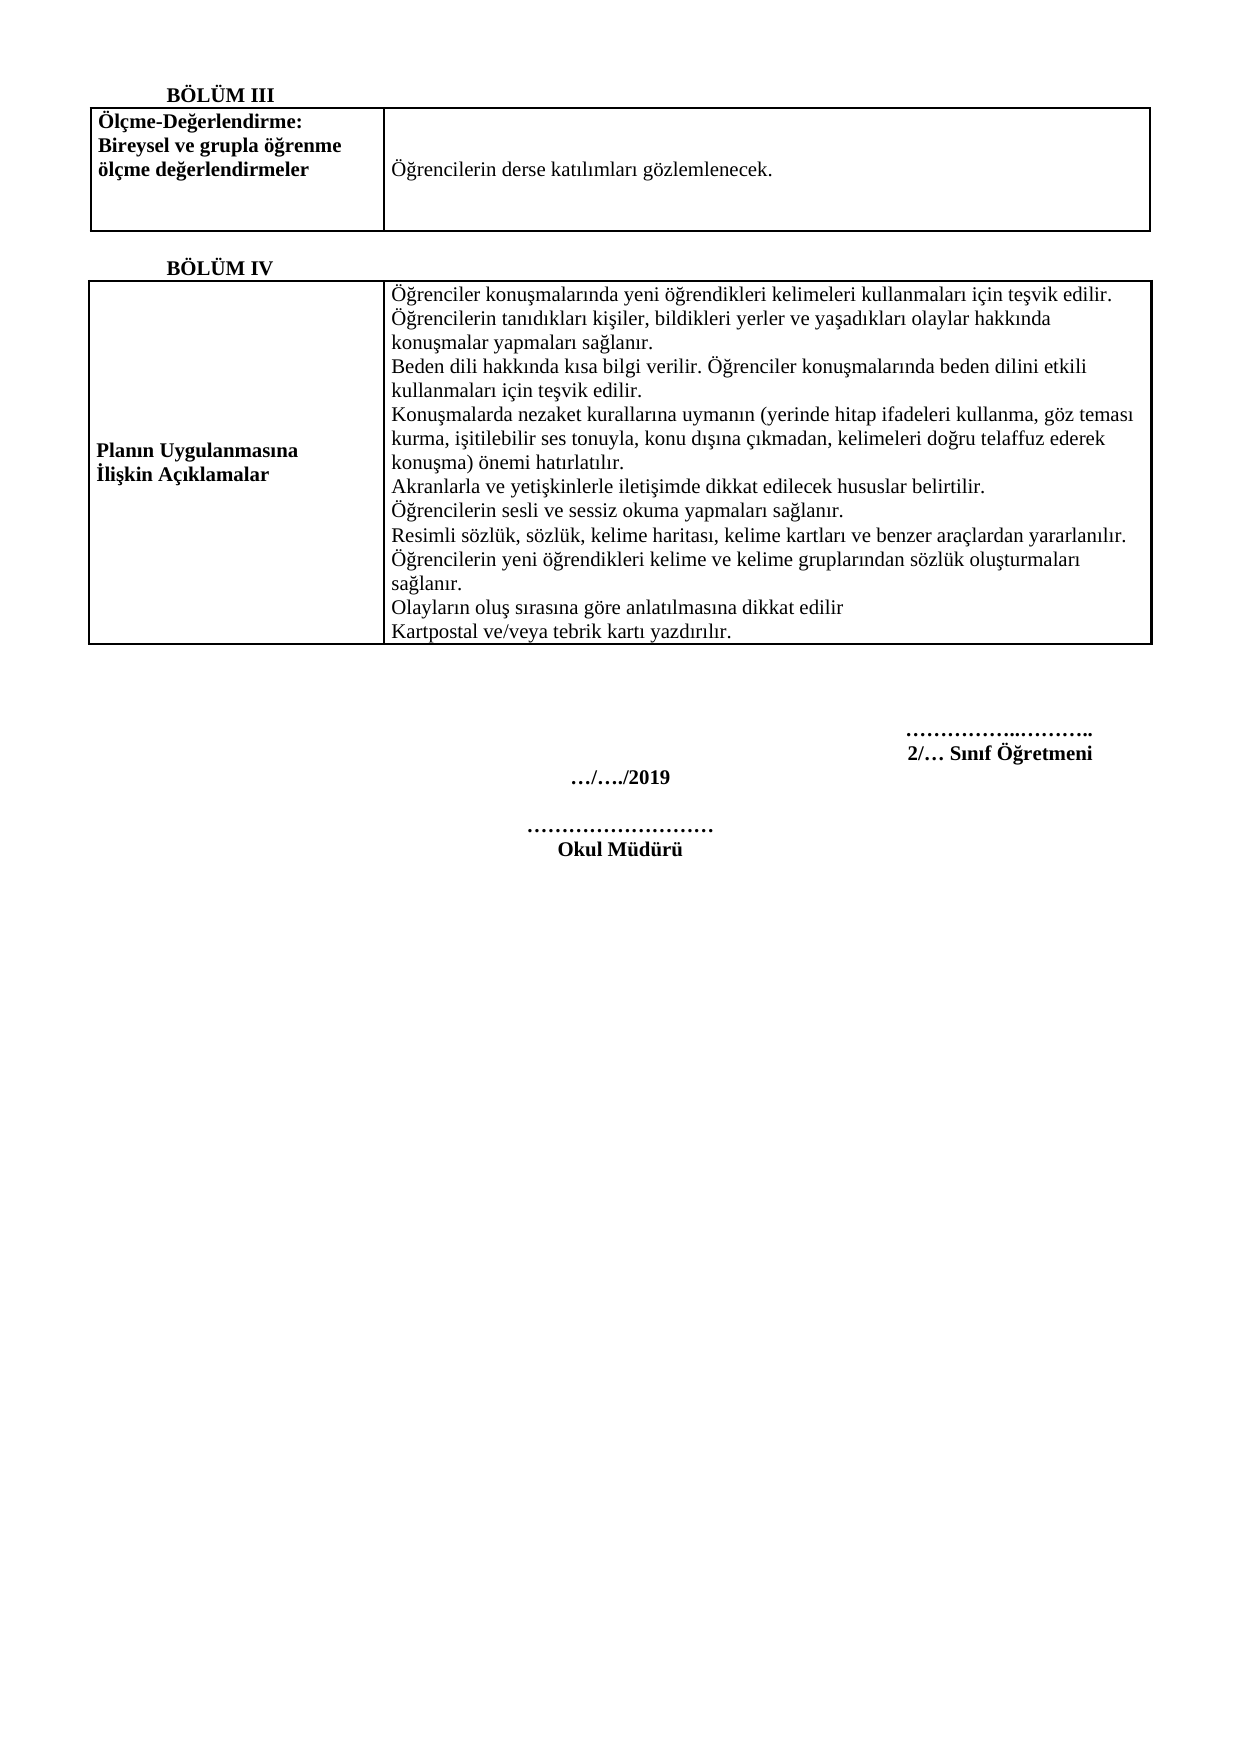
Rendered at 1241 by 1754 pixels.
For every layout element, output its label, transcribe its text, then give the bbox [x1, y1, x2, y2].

text ……………..……….. [148, 717, 1092, 741]
text …/…./2019 [148, 765, 1092, 789]
subtitle BÖLÜM III [148, 83, 1092, 107]
table_header Öğrenciler konuşmalarında yeni öğrendikleri kelimeleri kullanmaları için teşvik edilir. Öğrencilerin tanıdıkları kişiler, bildikleri yerler ve yaşadıkları olaylar hakkında konuşmalar yapmaları sağlanır. Beden dili hakkında kısa bilgi verilir. Öğrenciler konuşmalarında beden dilini etkili kullanmaları için teşvik edilir. Konuşmalarda nezaket kurallarına uymanın (yerinde hitap ifadeleri kullanma, göz teması kurma, işitilebilir ses tonuyla, konu dışına çıkmadan, kelimeleri doğru telaffuz ederek konuşma) önemi hatırlatılır. Akranlarla ve yetişkinlerle iletişimde dikkat edilecek hususlar belirtilir. Öğrencilerin sesli ve sessiz okuma yapmaları sağlanır. Resimli sözlük, sözlük, kelime haritası, kelime kartları ve benzer araçlardan yararlanılır. Öğrencilerin yeni öğrendikleri kelime ve kelime gruplarından sözlük oluşturmaları sağlanır. Olayların oluş sırasına göre anlatılmasına dikkat edilir Kartpostal ve/veya tebrik kartı yazdırılır. [385, 282, 1150, 643]
table_header Öğrencilerin derse katılımları gözlemlenecek. [385, 109, 1149, 229]
text 2/… Sınıf Öğretmeni [148, 741, 1092, 765]
table_header Planın Uygulanmasına İlişkin Açıklamalar [90, 282, 383, 643]
table_header Ölçme-Değerlendirme: Bireysel ve grupla öğrenme ölçme değerlendirmeler [92, 109, 383, 229]
text Okul Müdürü [148, 837, 1092, 861]
text ……………………… [148, 813, 1092, 837]
subtitle BÖLÜM IV [148, 256, 1092, 280]
